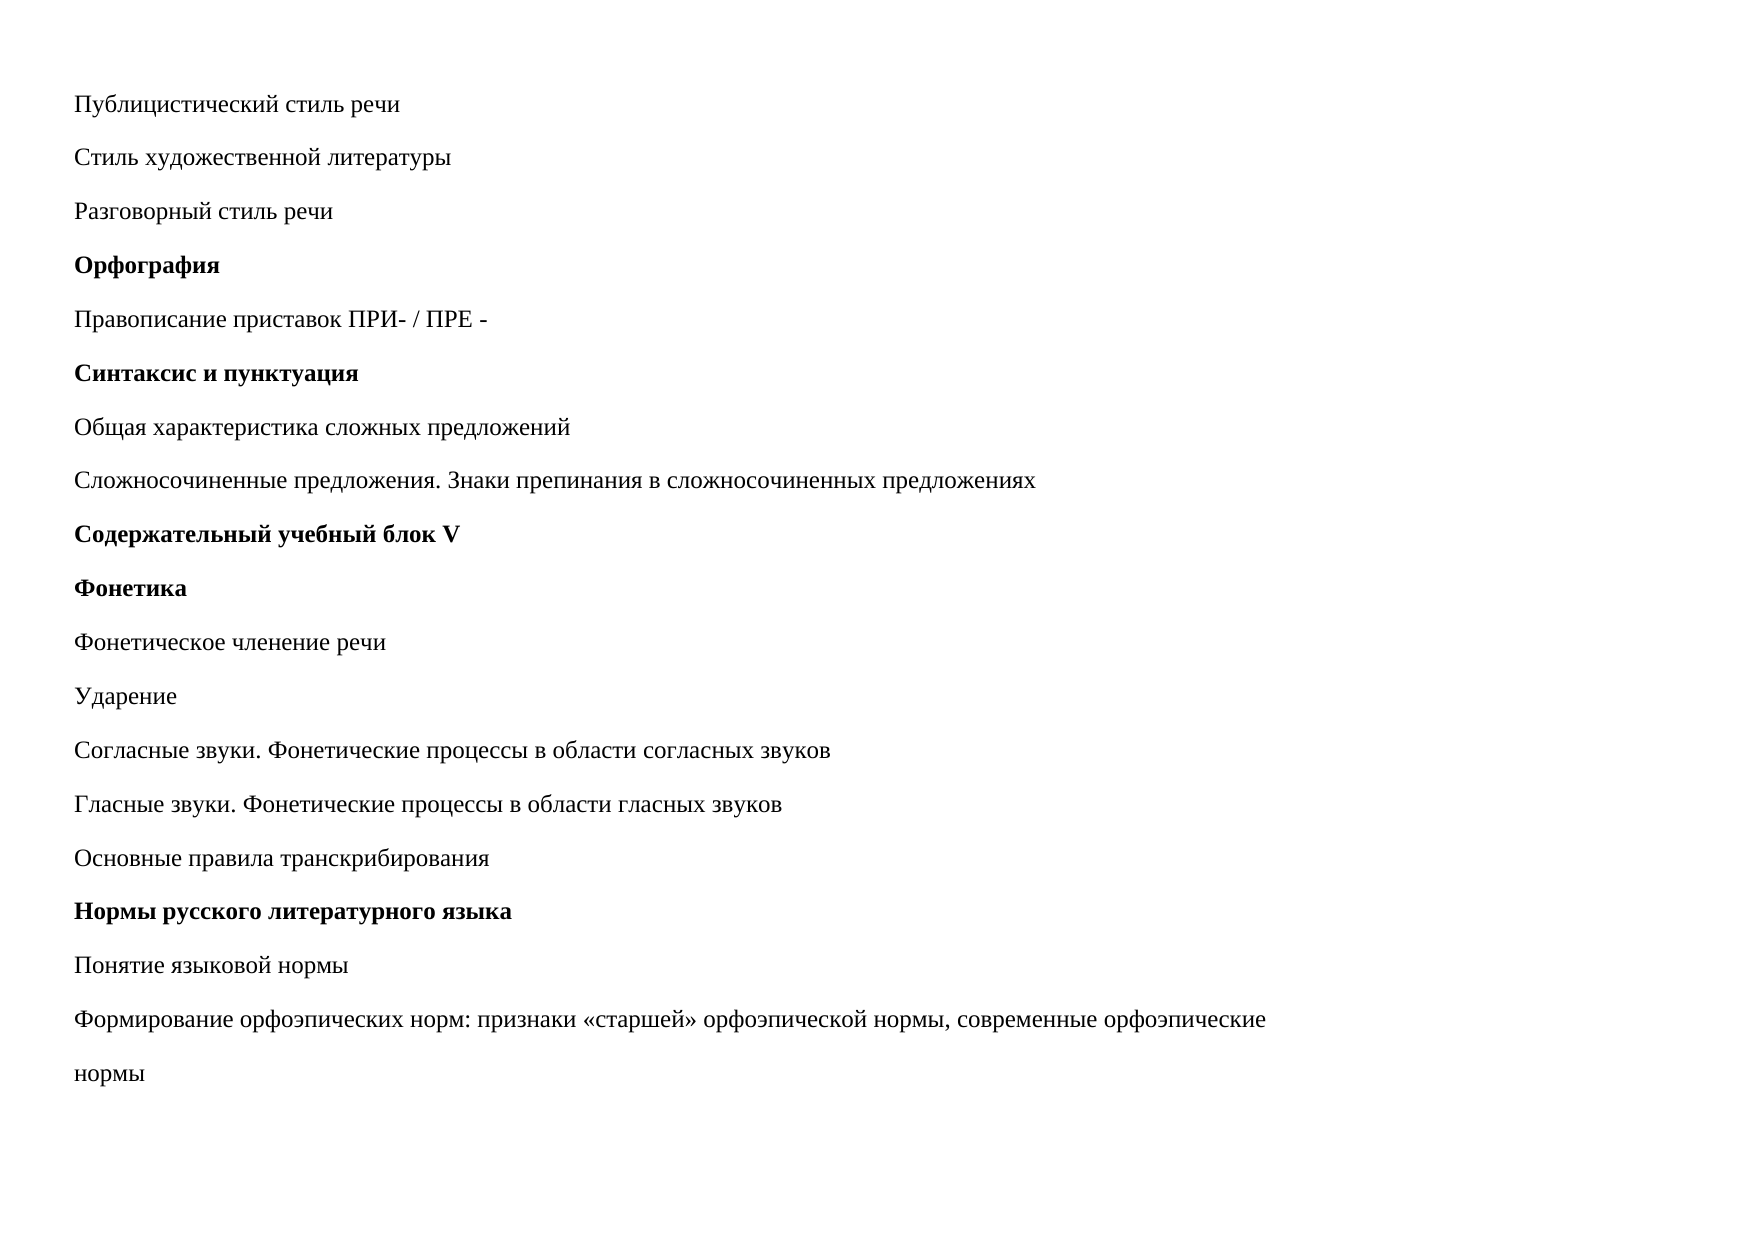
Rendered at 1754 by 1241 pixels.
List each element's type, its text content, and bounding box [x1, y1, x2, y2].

text Общая характеристика сложных предложений [74, 412, 1636, 441]
text Основные правила транскрибирования [74, 843, 1636, 871]
text Публицистический стиль речи [74, 89, 1636, 117]
text Разговорный стиль речи [74, 196, 1636, 225]
text Сложносочиненные предложения. Знаки препинания в сложносочиненных предложениях [74, 466, 1636, 494]
text Фонетика [74, 573, 1636, 602]
text Фонетическое членение речи [74, 627, 1636, 656]
text нормы [74, 1058, 1636, 1087]
text Содержательный учебный блок V [74, 519, 1636, 548]
text Нормы русского литературного языка [74, 896, 1636, 925]
text Орфография [74, 250, 1636, 279]
text Гласные звуки. Фонетические процессы в области гласных звуков [74, 789, 1636, 817]
text Синтаксис и пунктуация [74, 358, 1636, 387]
text Согласные звуки. Фонетические процессы в области согласных звуков [74, 735, 1636, 764]
text Стиль художественной литературы [74, 142, 1636, 171]
text Формирование орфоэпических норм: признаки «старшей» орфоэпической нормы, современные орфоэпические [74, 1004, 1636, 1033]
text Ударение [74, 681, 1636, 710]
text Понятие языковой нормы [74, 950, 1636, 979]
text Правописание приставок ПРИ- / ПРЕ - [74, 304, 1636, 333]
